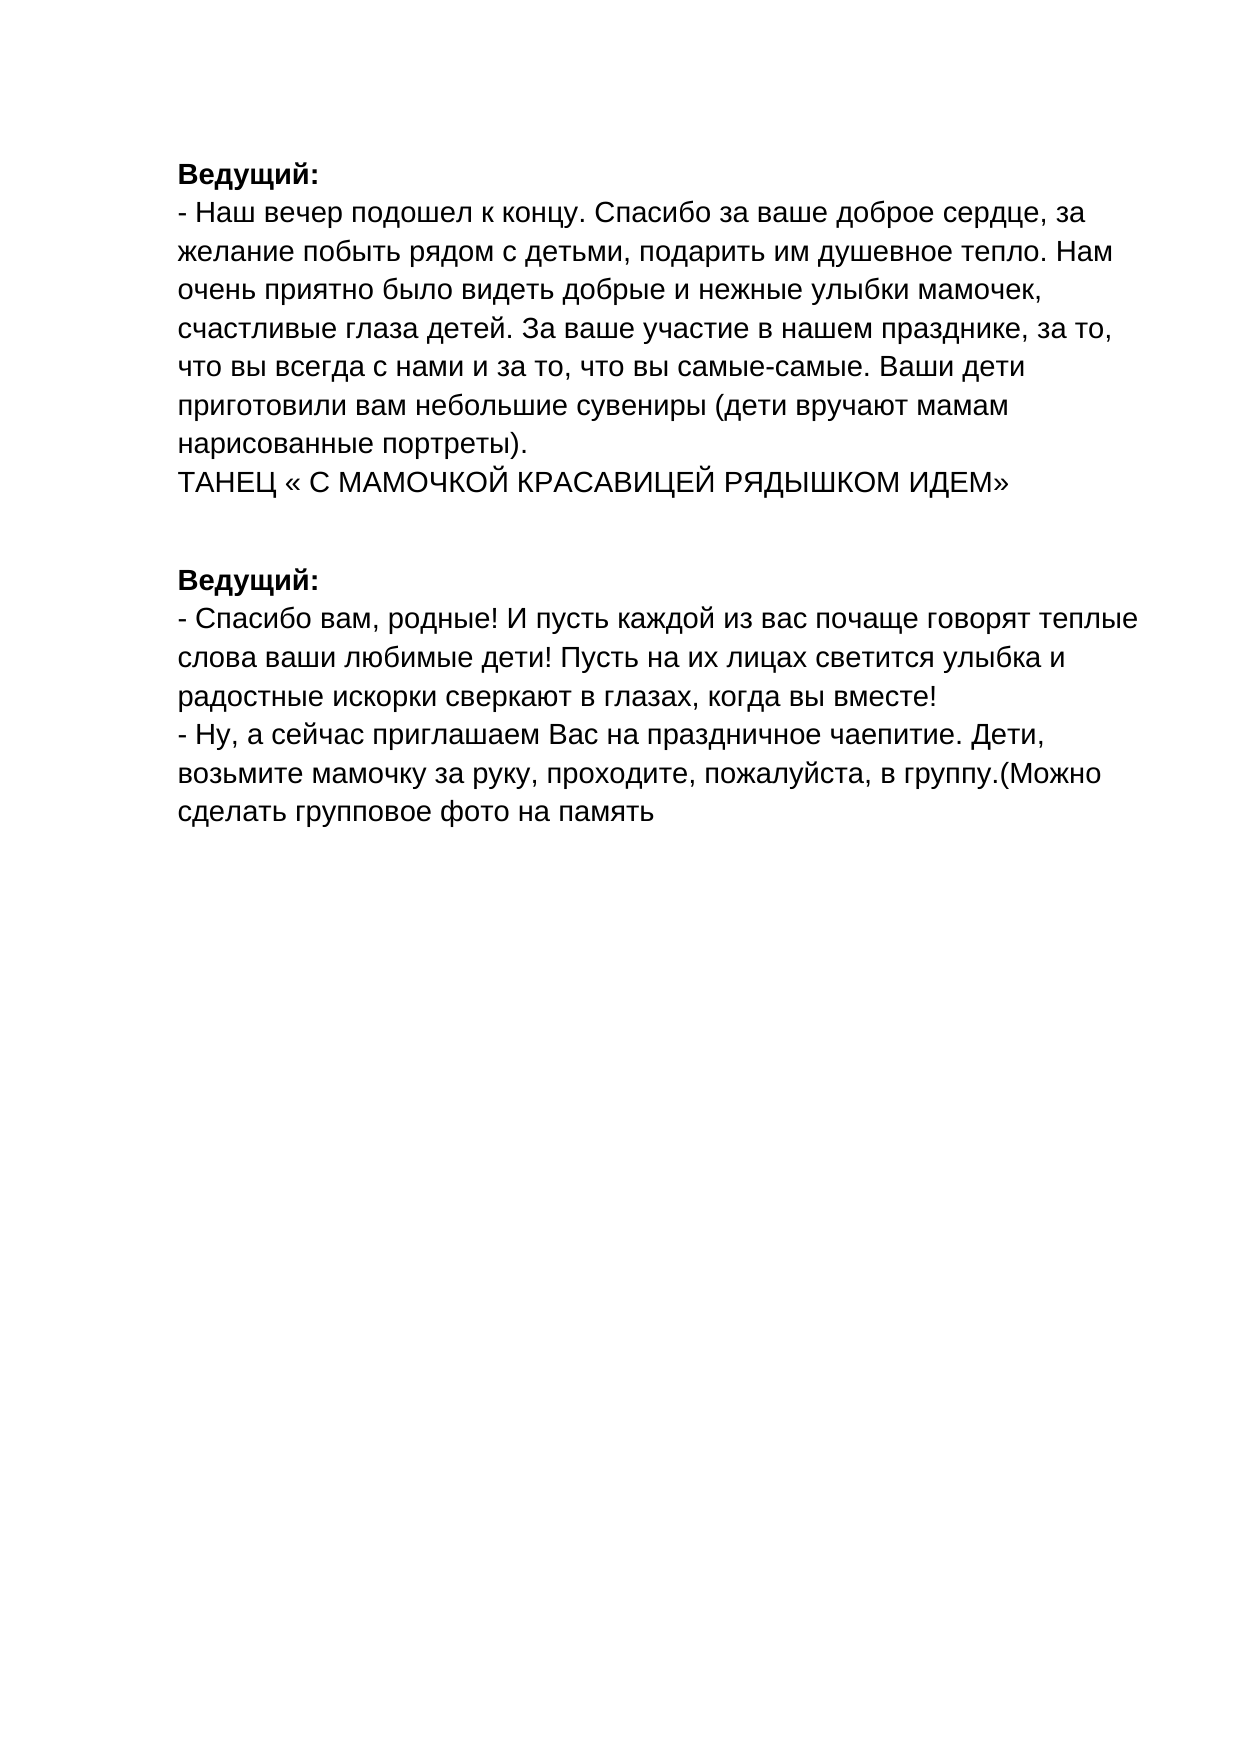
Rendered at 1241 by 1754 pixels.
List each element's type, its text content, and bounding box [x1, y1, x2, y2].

text Ведущий: - Спасибо вам, родные! И пусть каждой из вас почаще говорят теплые слова ваши любимые дети! Пусть на их лицах светится улыбка и радостные искорки сверкают в глазах, когда вы вместе! - Ну, а сейчас приглашаем Вас на праздничное чаепитие. Дети, возьмите мамочку за руку, проходите, пожалуйста, в группу.(Можно сделать групповое фото на память [177, 524, 1152, 828]
text Ведущий: - Наш вечер подошел к концу. Спасибо за ваше доброе сердце, за желание побыть рядом с детьми, подарить им душевное тепло. Нам очень приятно было видеть добрые и нежные улыбки мамочек, счастливые глаза детей. За ваше участие в нашем празднике, за то, что вы всегда с нами и за то, что вы самые-самые. Ваши дети приготовили вам небольшие сувениры (дети вручают мамам нарисованные портреты). ТАНЕЦ « С МАМОЧКОЙ КРАСАВИЦЕЙ РЯДЫШКОМ ИДЕМ» [177, 118, 1152, 498]
